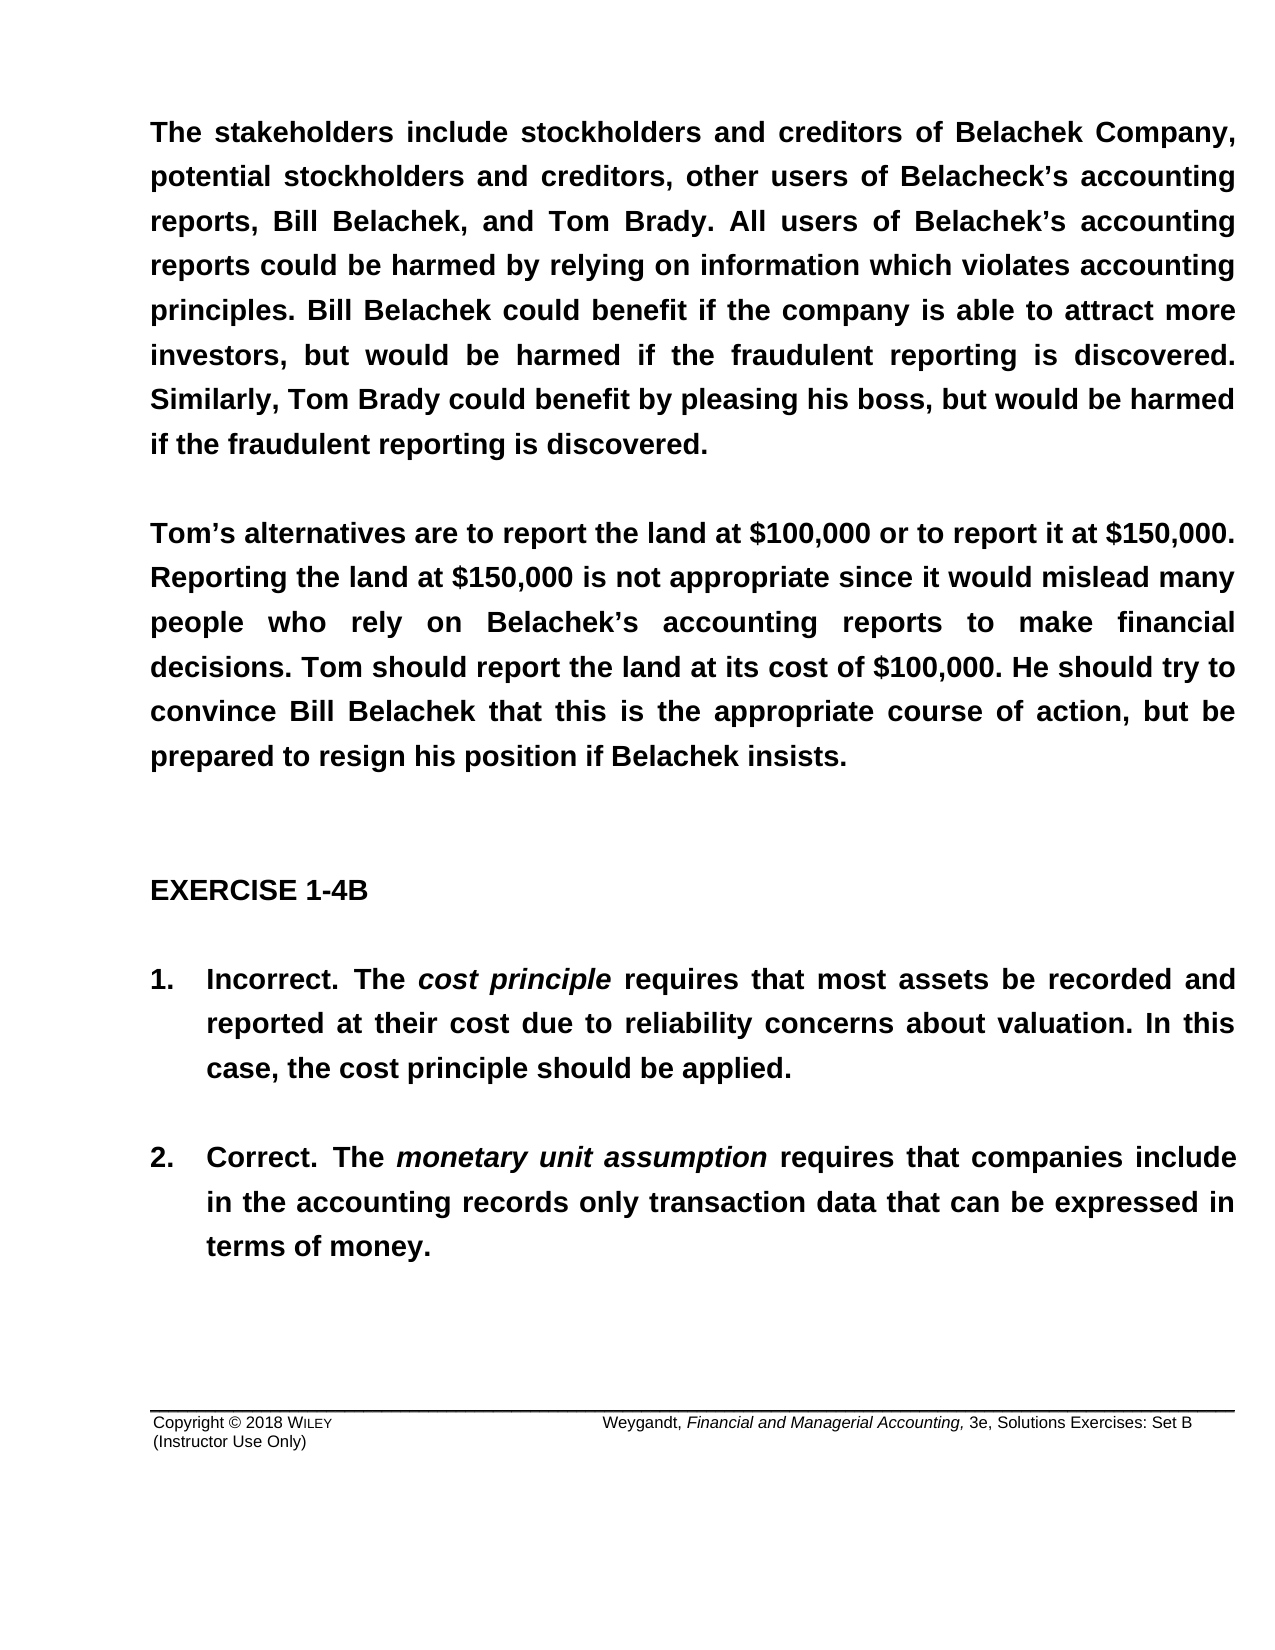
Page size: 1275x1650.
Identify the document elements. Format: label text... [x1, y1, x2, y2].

text 2. Correct. The monetary unit assumption requires that companies include in the accounting records only transaction data that can be expressed in terms of money. [150, 1140, 1237, 1263]
text 1. Incorrect. The cost principle requires that most assets be recorded and reported at their cost due to reliability concerns about valuation. In this case, the cost principle should be applied. [150, 962, 1237, 1084]
text Tom’s alternatives are to report the land at $100,000 or to report it at $150,000. Reporting the land at $150,000 is not appropriate since it would mislead many people who rely on Belachek’s accounting reports to make financial decisions. Tom should report the land at its cost of $100,000. He should try to convince Bill Belachek that this is the appropriate course of action, but be prepared to resign his position if Belachek insists. [150, 516, 1237, 772]
text EXERCISE 1-4B [150, 873, 1237, 906]
text The stakeholders include stockholders and creditors of Belachek Company, potential stockholders and creditors, other users of Belacheck’s accounting reports, Bill Belachek, and Tom Brady. All users of Belachek’s accounting reports could be harmed by relying on information which violates accounting principles. Bill Belachek could benefit if the company is able to attract more investors, but would be harmed if the fraudulent reporting is discovered. Similarly, Tom Brady could benefit by pleasing his boss, but would be harmed if the fraudulent reporting is discovered. [150, 115, 1237, 460]
